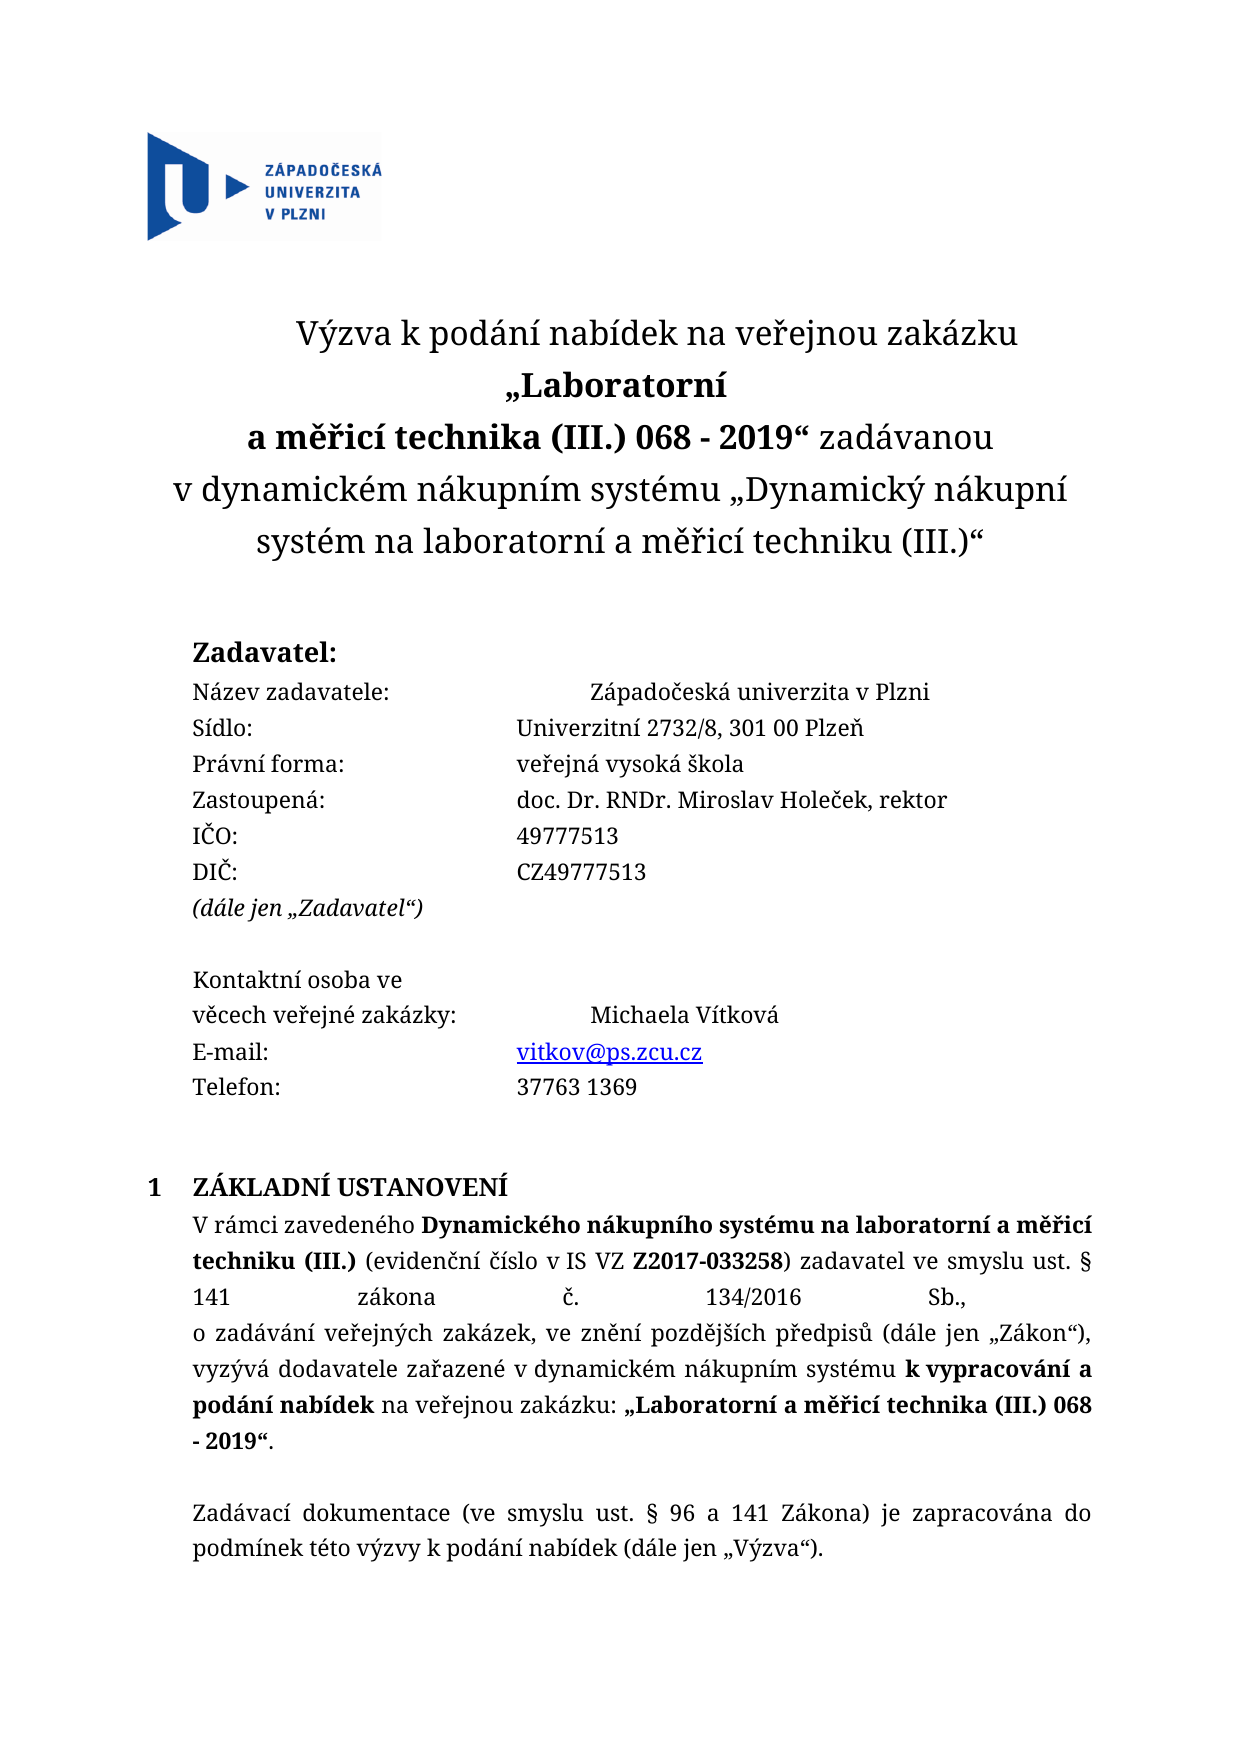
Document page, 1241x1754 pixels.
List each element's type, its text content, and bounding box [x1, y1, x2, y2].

picture [147, 132, 382, 241]
text Kontaktní osoba ve věcech veřejné zakázky: Michaela Vítková [192, 963, 1093, 1031]
text Výzva k podání nabídek na veřejnou zakázku „Laboratorní a měřicí technika (III.) 068 - 2019“ zadávanou v dynamickém nákupním systému „Dynamický nákupní systém na laboratorní a měřicí techniku (III.)“ [148, 309, 1093, 564]
text (dále jen „Zadavatel“) [148, 892, 1093, 923]
text DIČ: CZ49777513 [148, 856, 1093, 887]
text Název zadavatele: Západočeská univerzita v Plzni [148, 676, 1093, 707]
text Telefon: 37763 1369 [148, 1071, 1093, 1103]
text E-mail: vitkov@ps.zcu.cz [148, 1035, 1093, 1067]
text IČO: 49777513 [148, 820, 1093, 851]
subtitle ZÁKLADNÍ USTANOVENÍ [148, 1170, 1093, 1204]
text V rámci zavedeného Dynamického nákupního systému na laboratorní a měřicí techniku (III.) (evidenční číslo v IS VZ Z2017-033258) zadavatel ve smyslu ust. § 141 zákona č. 134/2016 Sb., o zadávání veřejných zakázek, ve znění pozdějších předpisů (dále jen „Zákon“), vyzývá dodavatele zařazené v dynamickém nákupním systému k vypracování a podání nabídek na veřejnou zakázku: „Laboratorní a měřicí technika (III.) 068 - 2019“. [192, 1209, 1093, 1456]
text Právní forma: veřejná vysoká škola [148, 748, 1093, 779]
text Zastoupená: doc. Dr. RNDr. Miroslav Holeček, rektor [192, 784, 1093, 815]
text Sídlo: Univerzitní 2732/8, 301 00 Plzeň [148, 712, 1093, 743]
text Zadavatel: [192, 634, 1093, 671]
text Zadávací dokumentace (ve smyslu ust. § 96 a 141 Zákona) je zapracována do podmínek této výzvy k podání nabídek (dále jen „Výzva“). [192, 1496, 1093, 1564]
